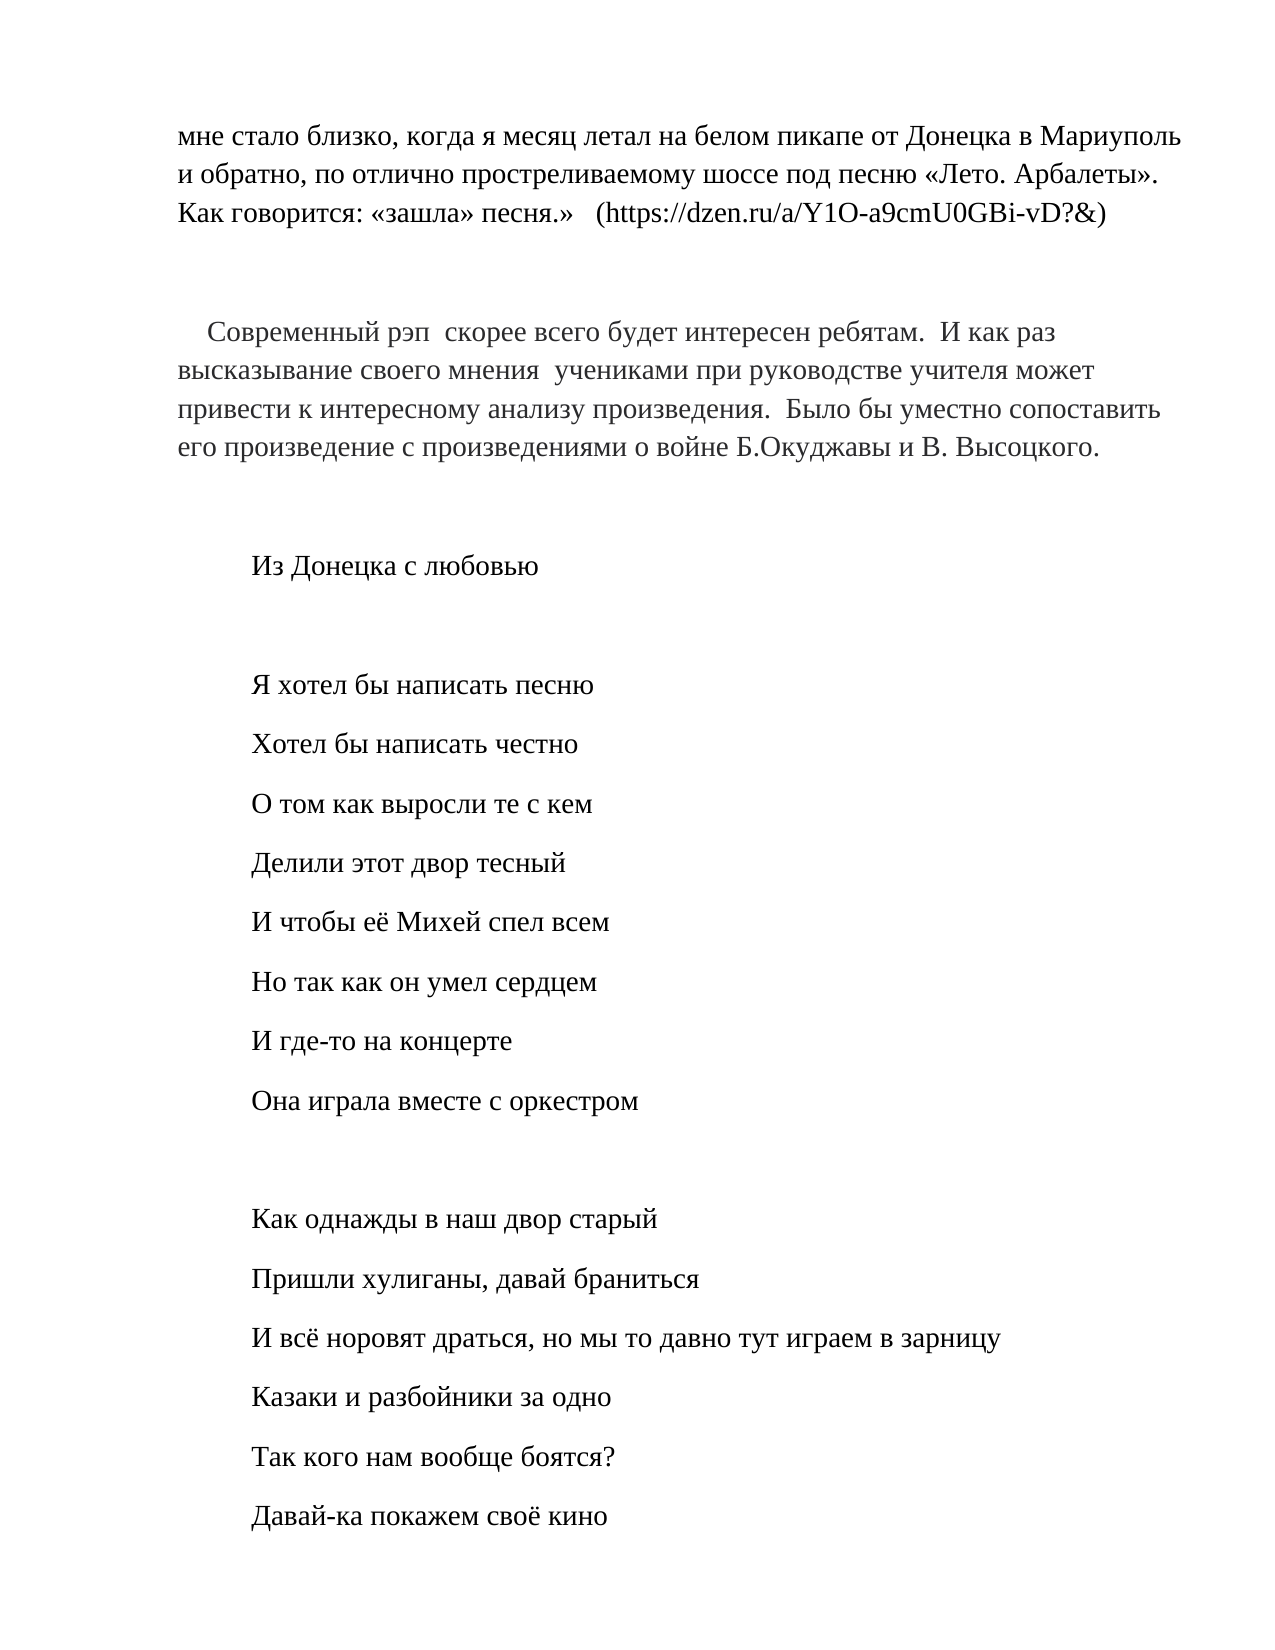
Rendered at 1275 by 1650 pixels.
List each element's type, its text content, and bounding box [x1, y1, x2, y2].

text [177, 118, 1186, 229]
text Делили этот двор тесный [192, 845, 1186, 879]
text Как однажды в наш двор старый [192, 1201, 1186, 1235]
text Из Донецка с любовью [192, 548, 1186, 582]
text Я хотел бы написать песню [192, 667, 1186, 701]
text И всё норовят драться, но мы то давно тут играем в зарницу [192, 1320, 1186, 1354]
text Современный рэп скорее всего будет интересен ребятам. И как раз высказывание своего мнения учениками при руководстве учителя может привести к интересному анализу произведения. Было бы уместно сопоставить его произведение с произведениями о войне Б.Окуджавы и В. Высоцкого. [177, 314, 1186, 463]
text Пришли хулиганы, давай браниться [192, 1261, 1186, 1294]
text Так кого нам вообще боятся? [192, 1439, 1186, 1472]
text Она играла вместе с оркестром [192, 1083, 1186, 1116]
text Хотел бы написать честно [192, 726, 1186, 760]
text О том как выросли те с кем [192, 786, 1186, 819]
text И где-то на концерте [192, 1023, 1186, 1057]
text И чтобы её Михей спел всем [192, 904, 1186, 938]
text Давай-ка покажем своё кино [192, 1498, 1186, 1532]
text Но так как он умел сердцем [192, 964, 1186, 997]
text Казаки и разбойники за одно [192, 1379, 1186, 1413]
